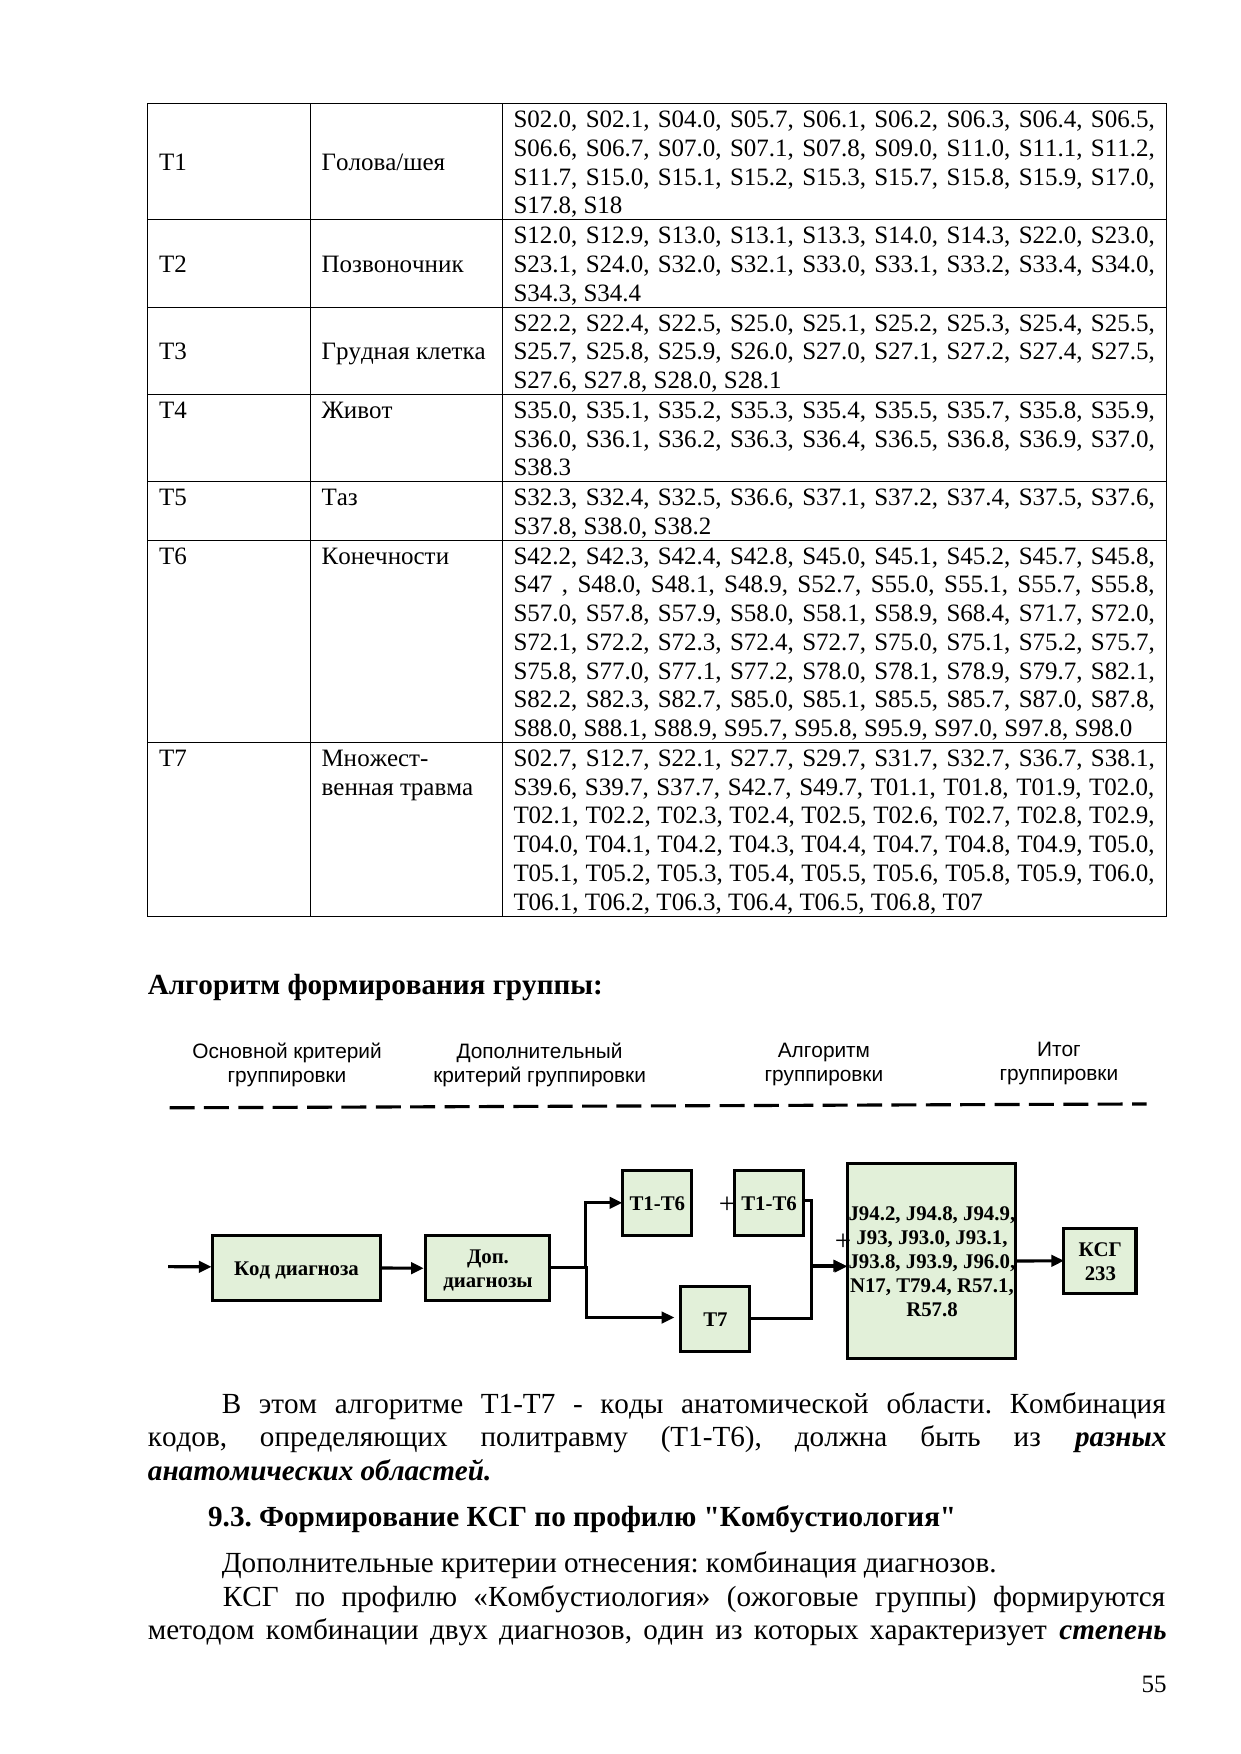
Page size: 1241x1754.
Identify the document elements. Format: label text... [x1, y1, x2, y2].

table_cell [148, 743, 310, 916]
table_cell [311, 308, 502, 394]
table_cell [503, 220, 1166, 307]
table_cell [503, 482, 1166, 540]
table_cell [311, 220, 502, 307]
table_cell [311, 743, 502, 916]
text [148, 1579, 1166, 1646]
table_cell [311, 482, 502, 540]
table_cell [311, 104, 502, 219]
text Дополнительные критерии отнесения: комбинация диагнозов. [148, 1545, 1166, 1579]
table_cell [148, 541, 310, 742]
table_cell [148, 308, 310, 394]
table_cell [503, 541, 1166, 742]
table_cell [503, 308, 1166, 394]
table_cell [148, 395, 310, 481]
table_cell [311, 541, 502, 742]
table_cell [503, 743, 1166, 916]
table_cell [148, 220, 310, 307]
text В этом алгоритме Т1-Т7 - коды анатомической области. Комбинация кодов, определяющих политравму (Т1-Т6), должна быть из разных анатомических областей. [148, 1386, 1166, 1487]
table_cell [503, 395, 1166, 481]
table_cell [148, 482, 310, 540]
text Алгоритм формирования группы: [148, 967, 1166, 1000]
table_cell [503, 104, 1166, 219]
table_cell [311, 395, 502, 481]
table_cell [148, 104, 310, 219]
subtitle 9.3. Формирование КСГ по профилю "Комбустиология" [148, 1499, 1166, 1533]
